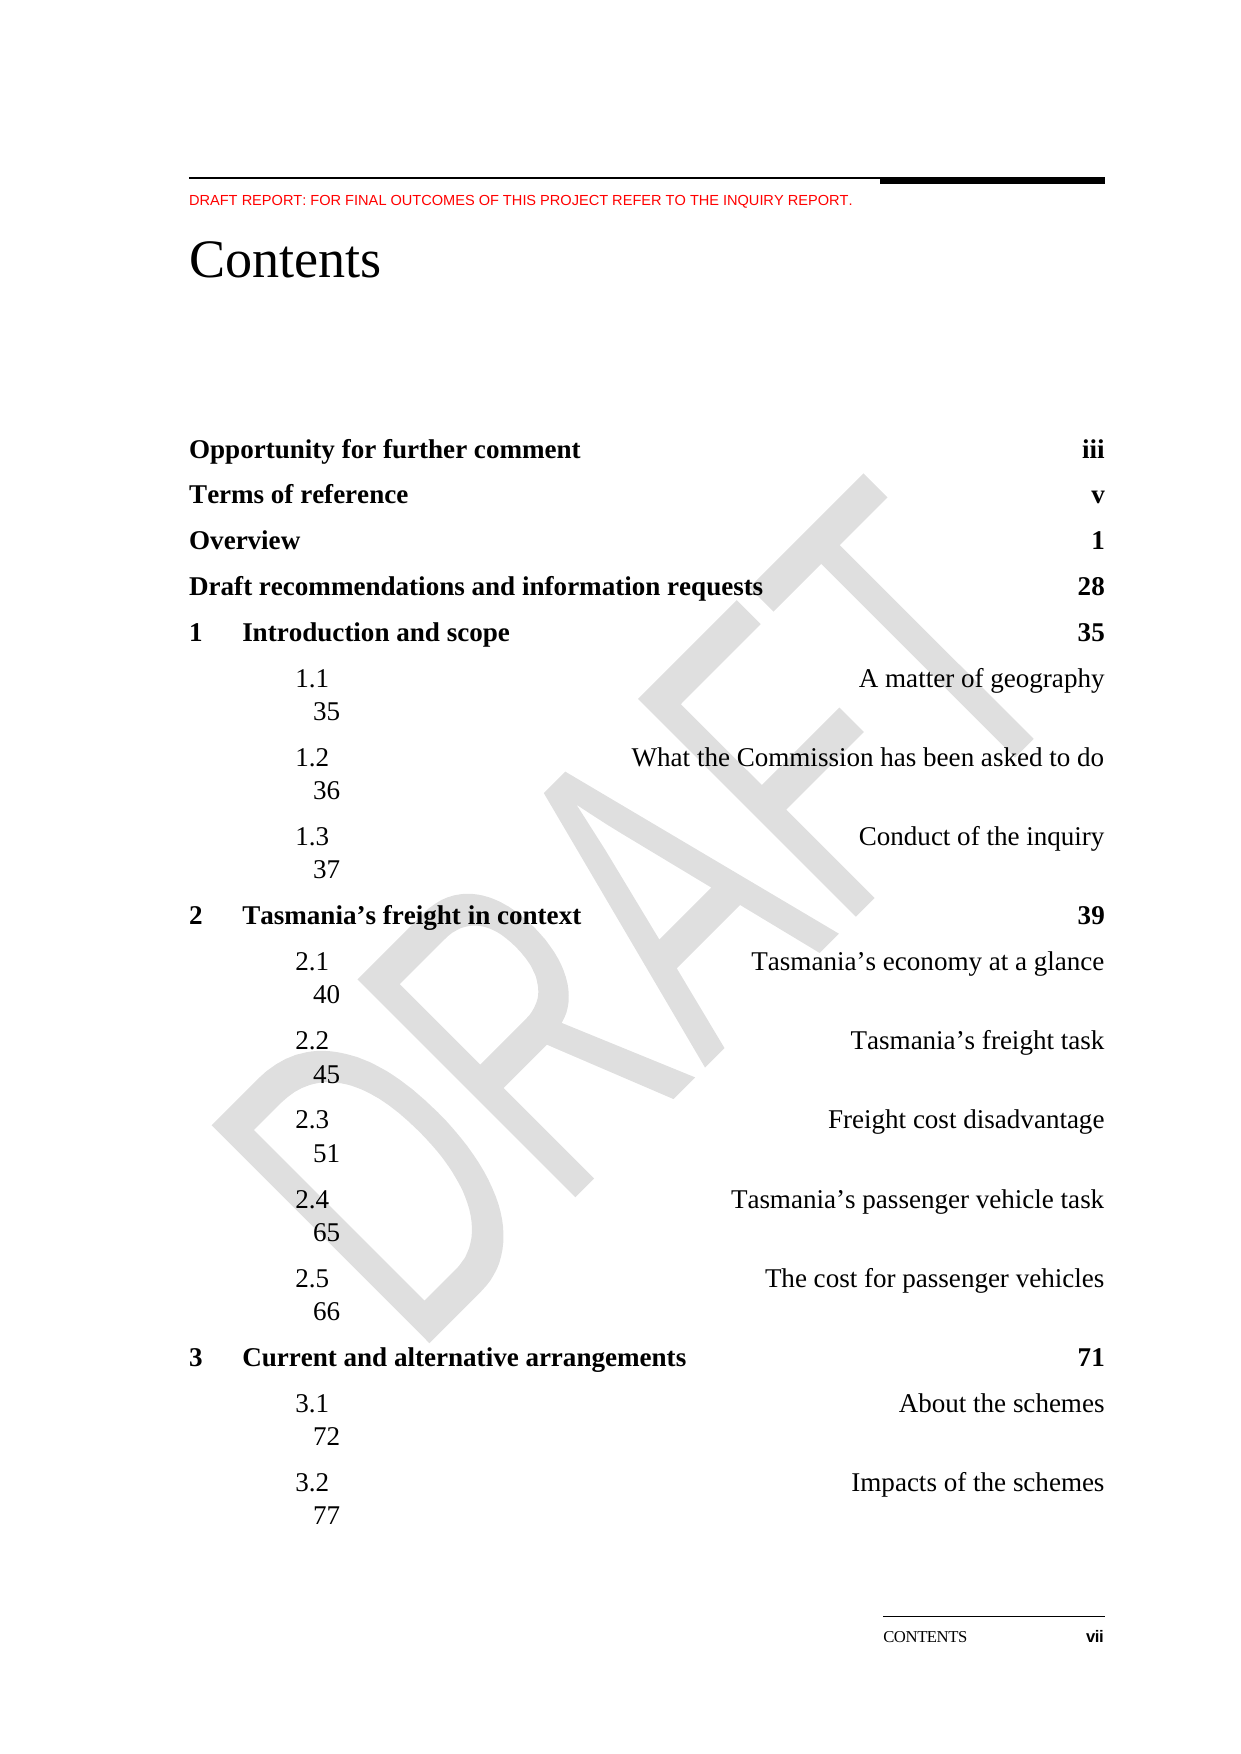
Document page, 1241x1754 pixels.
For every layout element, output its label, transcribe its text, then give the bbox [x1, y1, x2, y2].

text Draft recommendations and information requests 28 [189, 569, 1016, 602]
text 1.1 A matter of geography 35 [295, 661, 1104, 727]
text 2.3 Freight cost disadvantage 51 [295, 1102, 1104, 1169]
text Opportunity for further comment iii [189, 431, 1016, 465]
text 1 Introduction and scope 35 [189, 615, 1016, 648]
text 1.2 What the Commission has been asked to do 36 [295, 740, 1104, 806]
text Terms of reference v [189, 477, 1016, 511]
text 1.3 Conduct of the inquiry 37 [295, 819, 1104, 886]
text 2.5 The cost for passenger vehicles 66 [295, 1261, 1104, 1327]
text 3.2 Impacts of the schemes 77 [295, 1465, 1104, 1531]
text 3.1 About the schemes 72 [295, 1386, 1104, 1452]
subtitle Contents [189, 227, 1104, 290]
text 2.1 Tasmania’s economy at a glance 40 [295, 944, 1104, 1011]
text 2.4 Tasmania’s passenger vehicle task 65 [295, 1181, 1104, 1248]
text 2 Tasmania’s freight in context 39 [189, 898, 1016, 931]
text 3 Current and alternative arrangements 71 [189, 1340, 1016, 1373]
text Overview 1 [189, 523, 1016, 556]
text 2.2 Tasmania’s freight task 45 [295, 1023, 1104, 1090]
